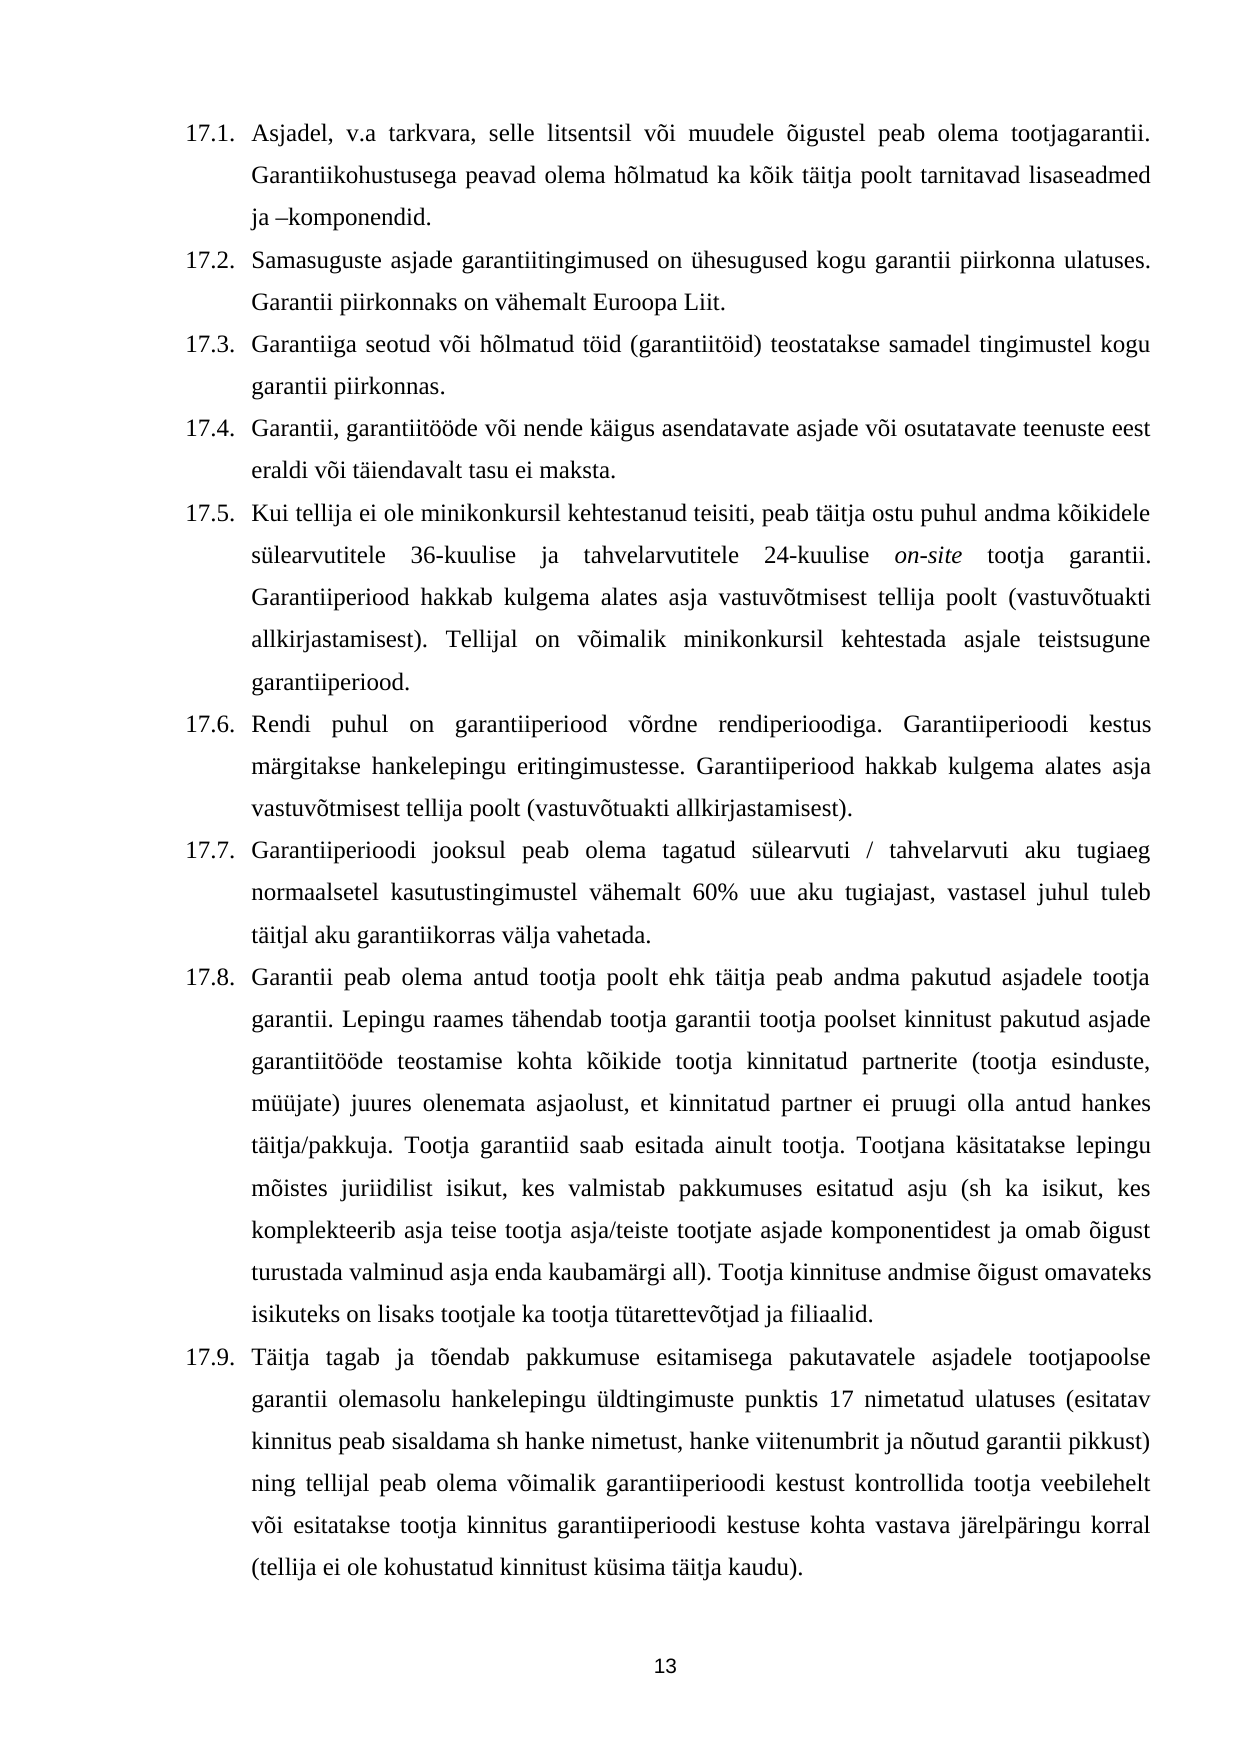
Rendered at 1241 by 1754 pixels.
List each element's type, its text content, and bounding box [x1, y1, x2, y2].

list Garantiiperioodi jooksul peab olema tagatud sülearvuti / tahvelarvuti aku tugiaeg normaalsetel kasutustingimustel vähemalt 60% uue aku tugiajast, vastasel juhul tuleb täitjal aku garantiikorras välja vahetada. [185, 835, 1152, 948]
list Garantiiga seotud või hõlmatud töid (garantiitöid) teostatakse samadel tingimustel kogu garantii piirkonnas. [185, 329, 1152, 400]
list Garantii, garantiitööde või nende käigus asendatavate asjade või osutatavate teenuste eest eraldi või täiendavalt tasu ei maksta. [185, 413, 1152, 484]
list Garantii peab olema antud tootja poolt ehk täitja peab andma pakutud asjadele tootja garantii. Lepingu raames tähendab tootja garantii tootja poolset kinnitust pakutud asjade garantiitööde teostamise kohta kõikide tootja kinnitatud partnerite (tootja esinduste, müüjate) juures olenemata asjaolust, et kinnitatud partner ei pruugi olla antud hankes täitja/pakkuja. Tootja garantiid saab esitada ainult tootja. Tootjana käsitatakse lepingu mõistes juriidilist isikut, kes valmistab pakkumuses esitatud asju (sh ka isikut, kes komplekteerib asja teise tootja asja/teiste tootjate asjade komponentidest ja omab õigust turustada valminud asja enda kaubamärgi all). Tootja kinnituse andmise õigust omavateks isikuteks on lisaks tootjale ka tootja tütarettevõtjad ja filiaalid. [185, 962, 1152, 1328]
list Asjadel, v.a tarkvara, selle litsentsil või muudele õigustel peab olema tootjagarantii. Garantiikohustusega peavad olema hõlmatud ka kõik täitja poolt tarnitavad lisaseadmed ja –komponendid. [185, 118, 1152, 231]
list Täitja tagab ja tõendab pakkumuse esitamisega pakutavatele asjadele tootjapoolse garantii olemasolu hankelepingu üldtingimuste punktis 17 nimetatud ulatuses (esitatav kinnitus peab sisaldama sh hanke nimetust, hanke viitenumbrit ja nõutud garantii pikkust) ning tellijal peab olema võimalik garantiiperioodi kestust kontrollida tootja veebilehelt või esitatakse tootja kinnitus garantiiperioodi kestuse kohta vastava järelpäringu korral (tellija ei ole kohustatud kinnitust küsima täitja kaudu). [185, 1342, 1152, 1581]
list Kui tellija ei ole minikonkursil kehtestanud teisiti, peab täitja ostu puhul andma kõikidele sülearvutitele 36-kuulise ja tahvelarvutitele 24-kuulise on-site tootja garantii. Garantiiperiood hakkab kulgema alates asja vastuvõtmisest tellija poolt (vastuvõtuakti allkirjastamisest). Tellijal on võimalik minikonkursil kehtestada asjale teistsugune garantiiperiood. [185, 498, 1152, 695]
list Samasuguste asjade garantiitingimused on ühesugused kogu garantii piirkonna ulatuses. Garantii piirkonnaks on vähemalt Euroopa Liit. [185, 245, 1152, 316]
list Rendi puhul on garantiiperiood võrdne rendiperioodiga. Garantiiperioodi kestus märgitakse hankelepingu eritingimustesse. Garantiiperiood hakkab kulgema alates asja vastuvõtmisest tellija poolt (vastuvõtuakti allkirjastamisest). [185, 709, 1152, 822]
